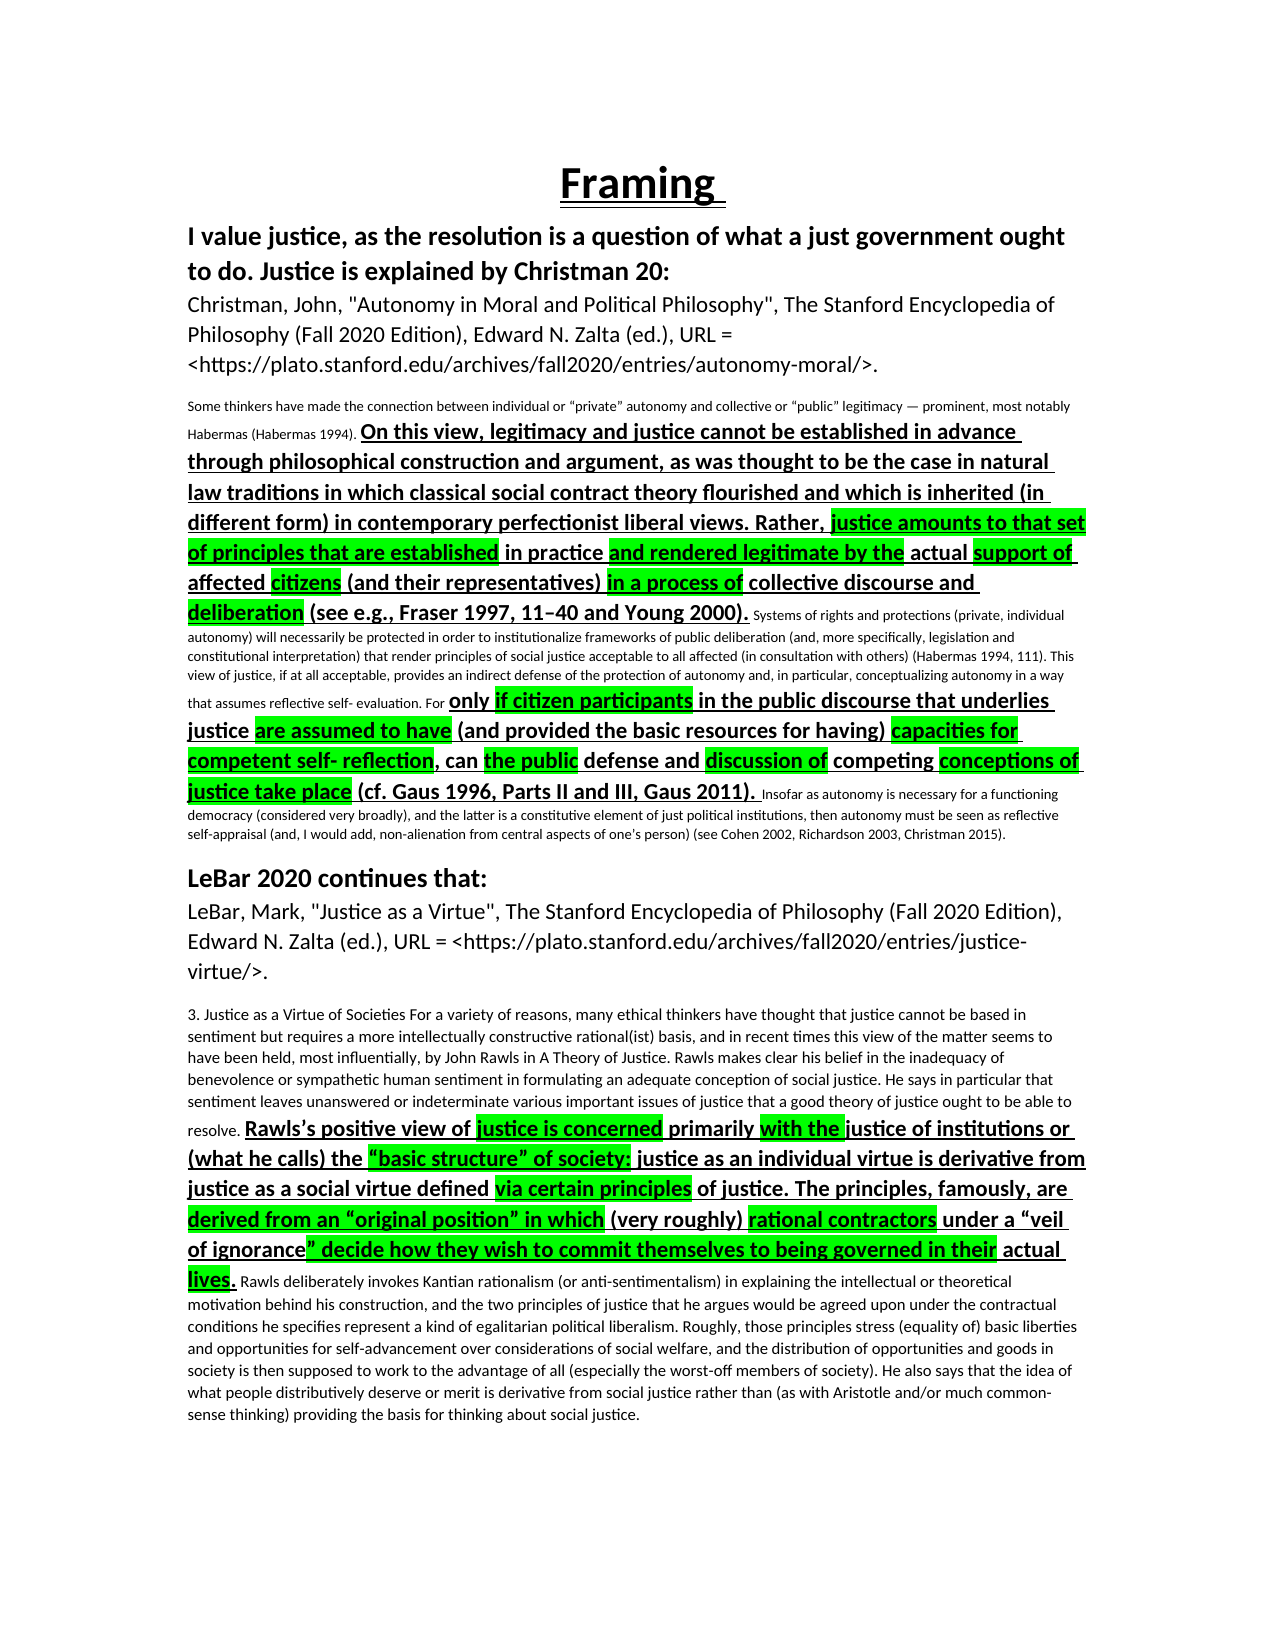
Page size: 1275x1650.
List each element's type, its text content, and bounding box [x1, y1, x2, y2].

text Christman, John, "Autonomy in Moral and Political Philosophy", The Stanford Encyclopedia of Philosophy (Fall 2020 Edition), Edward N. Zalta (ed.), URL = <https://plato.stanford.edu/archives/fall2020/entries/autonomy-moral/>. [187, 290, 1087, 378]
text LeBar, Mark, "Justice as a Virtue", The Stanford Encyclopedia of Philosophy (Fall 2020 Edition), Edward N. Zalta (ed.), URL = <https://plato.stanford.edu/archives/fall2020/entries/justice-virtue/>. [187, 897, 1087, 985]
subtitle Framing [187, 154, 1087, 210]
text Some thinkers have made the connection between individual or “private” autonomy and collective or “public” legitimacy — prominent, most notably Habermas (Habermas 1994). On this view, legitimacy and justice cannot be established in advance through philosophical construction and argument, as was thought to be the case in natural law traditions in which classical social contract theory flourished and which is inherited (in different form) in contemporary perfectionist liberal views. Rather, justice amounts to that set of principles that are established in practice and rendered legitimate by the actual support of affected citizens (and their representatives) in a process of collective discourse and deliberation (see e.g., Fraser 1997, 11–40 and Young 2000). Systems of rights and protections (private, individual autonomy) will necessarily be protected in order to institutionalize frameworks of public deliberation (and, more specifically, legislation and constitutional interpretation) that render principles of social justice acceptable to all affected (in consultation with others) (Habermas 1994, 111). This view of justice, if at all acceptable, provides an indirect defense of the protection of autonomy and, in particular, conceptualizing autonomy in a way that assumes reflective self- evaluation. For only if citizen participants in the public discourse that underlies justice are assumed to have (and provided the basic resources for having) capacities for competent self- reflection, can the public defense and discussion of competing conceptions of justice take place (cf. Gaus 1996, Parts II and III, Gaus 2011). Insofar as autonomy is necessary for a functioning democracy (considered very broadly), and the latter is a constitutive element of just political institutions, then autonomy must be seen as reflective self-appraisal (and, I would add, non-alienation from central aspects of one’s person) (see Cohen 2002, Richardson 2003, Christman 2015). [187, 397, 1087, 843]
subtitle I value justice, as the resolution is a question of what a just government ought to do. Justice is explained by Christman 20: [187, 219, 1087, 287]
text 3. Justice as a Virtue of Societies For a variety of reasons, many ethical thinkers have thought that justice cannot be based in sentiment but requires a more intellectually constructive rational(ist) basis, and in recent times this view of the matter seems to have been held, most influentially, by John Rawls in A Theory of Justice. Rawls makes clear his belief in the inadequacy of benevolence or sympathetic human sentiment in formulating an adequate conception of social justice. He says in particular that sentiment leaves unanswered or indeterminate various important issues of justice that a good theory of justice ought to be able to resolve. Rawls’s positive view of justice is concerned primarily with the justice of institutions or (what he calls) the “basic structure” of society: justice as an individual virtue is derivative from justice as a social virtue defined via certain principles of justice. The principles, famously, are derived from an “original position” in which (very roughly) rational contractors under a “veil of ignorance” decide how they wish to commit themselves to being governed in their actual lives. Rawls deliberately invokes Kantian rationalism (or anti-sentimentalism) in explaining the intellectual or theoretical motivation behind his construction, and the two principles of justice that he argues would be agreed upon under the contractual conditions he specifies represent a kind of egalitarian political liberalism. Roughly, those principles stress (equality of) basic liberties and opportunities for self-advancement over considerations of social welfare, and the distribution of opportunities and goods in society is then supposed to work to the advantage of all (especially the worst-off members of society). He also says that the idea of what people distributively deserve or merit is derivative from social justice rather than (as with Aristotle and/or much common-sense thinking) providing the basis for thinking about social justice. [187, 1004, 1087, 1424]
subtitle LeBar 2020 continues that: [187, 861, 1087, 894]
